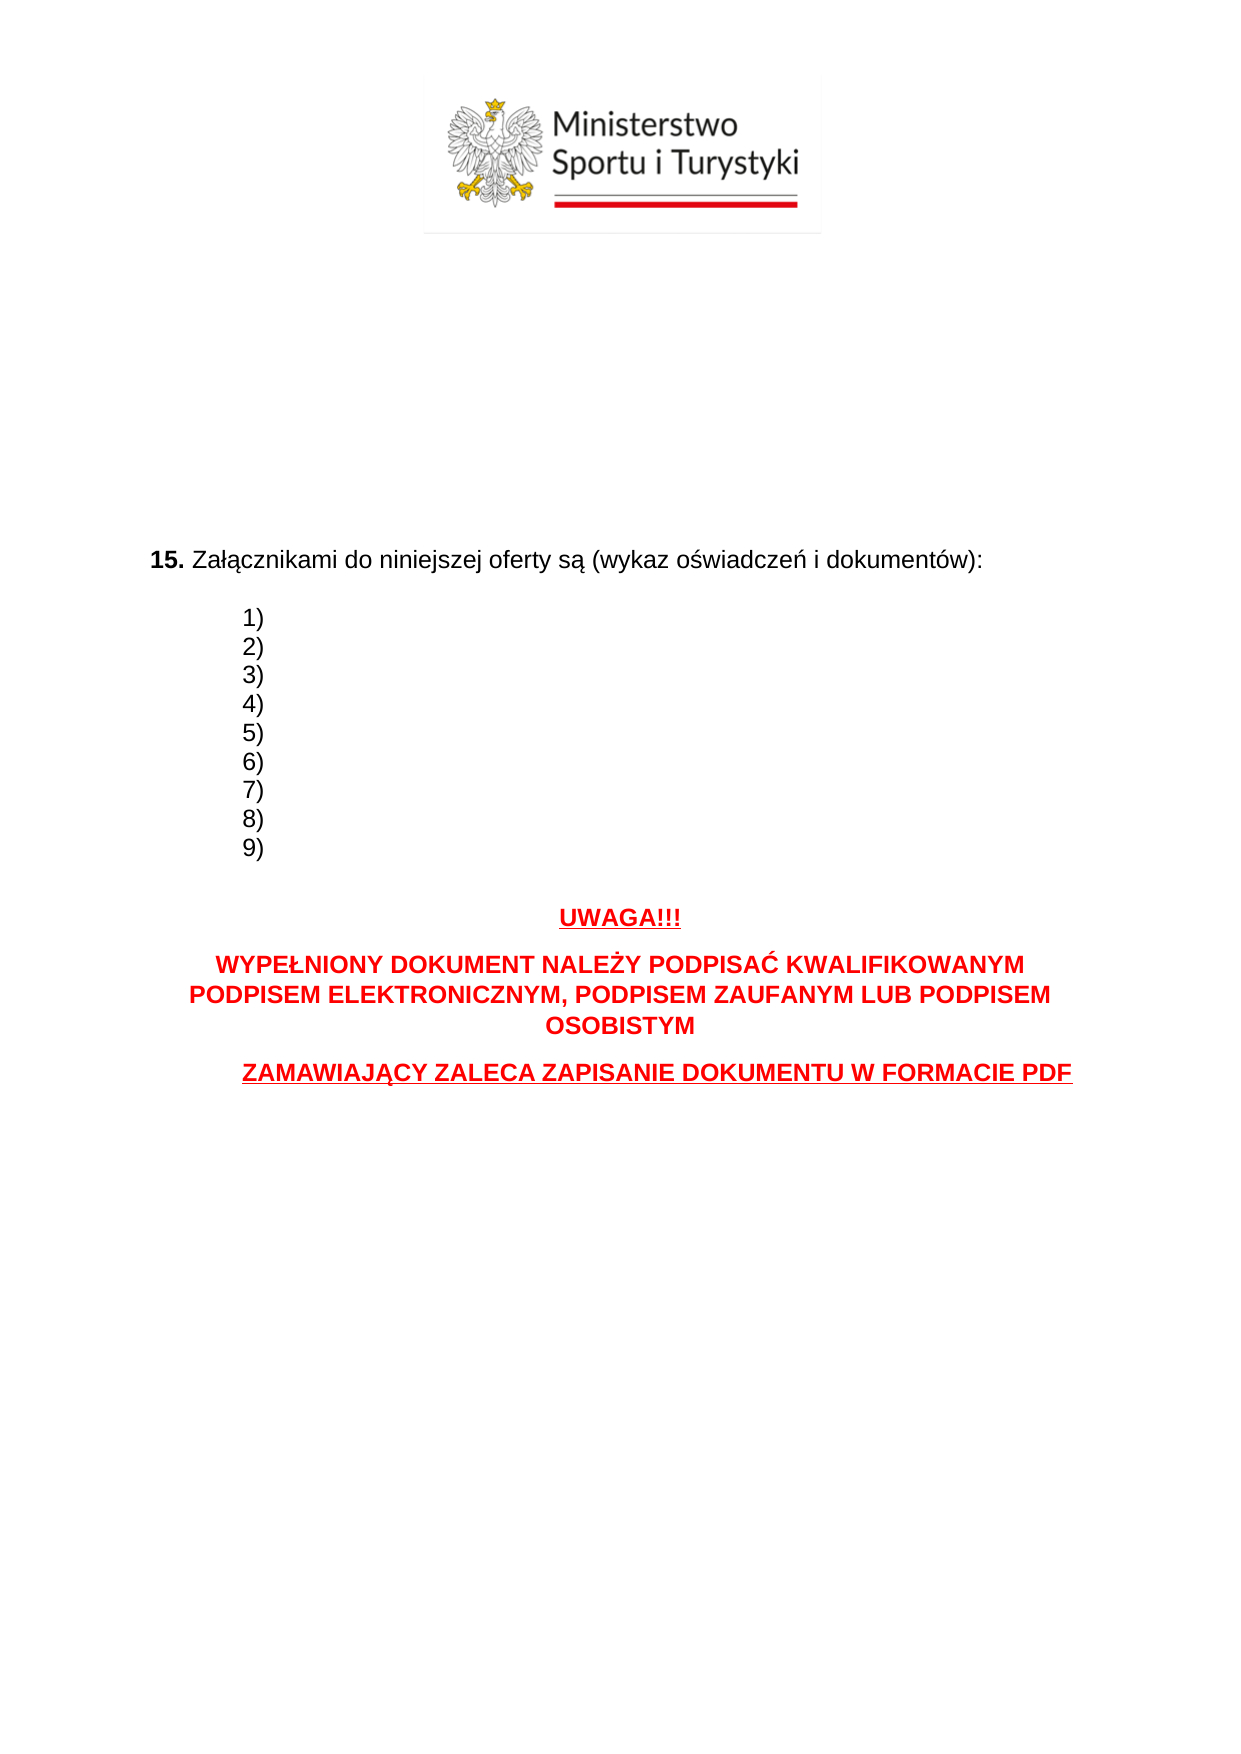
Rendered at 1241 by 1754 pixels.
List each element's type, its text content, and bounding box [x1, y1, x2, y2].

text 15. Załącznikami do niniejszej oferty są (wykaz oświadczeń i dokumentów): [150, 546, 1090, 574]
text 8) [242, 804, 1090, 833]
text 2) [242, 632, 1090, 661]
text 3) [242, 661, 1090, 689]
picture [423, 75, 822, 234]
text ZAMAWIAJĄCY ZALECA ZAPISANIE DOKUMENTU W FORMACIE PDF [150, 1058, 1090, 1087]
text WYPEŁNIONY DOKUMENT NALEŻY PODPISAĆ KWALIFIKOWANYM PODPISEM ELEKTRONICZNYM, PODPISEM ZAUFANYM LUB PODPISEM OSOBISTYM [150, 950, 1090, 1040]
text 6) [242, 747, 1090, 776]
text 9) [242, 833, 1090, 862]
text 4) [242, 689, 1090, 718]
text 1) [242, 603, 1090, 632]
text 7) [242, 776, 1090, 804]
text 5) [242, 718, 1090, 747]
text UWAGA!!! [150, 903, 1090, 932]
